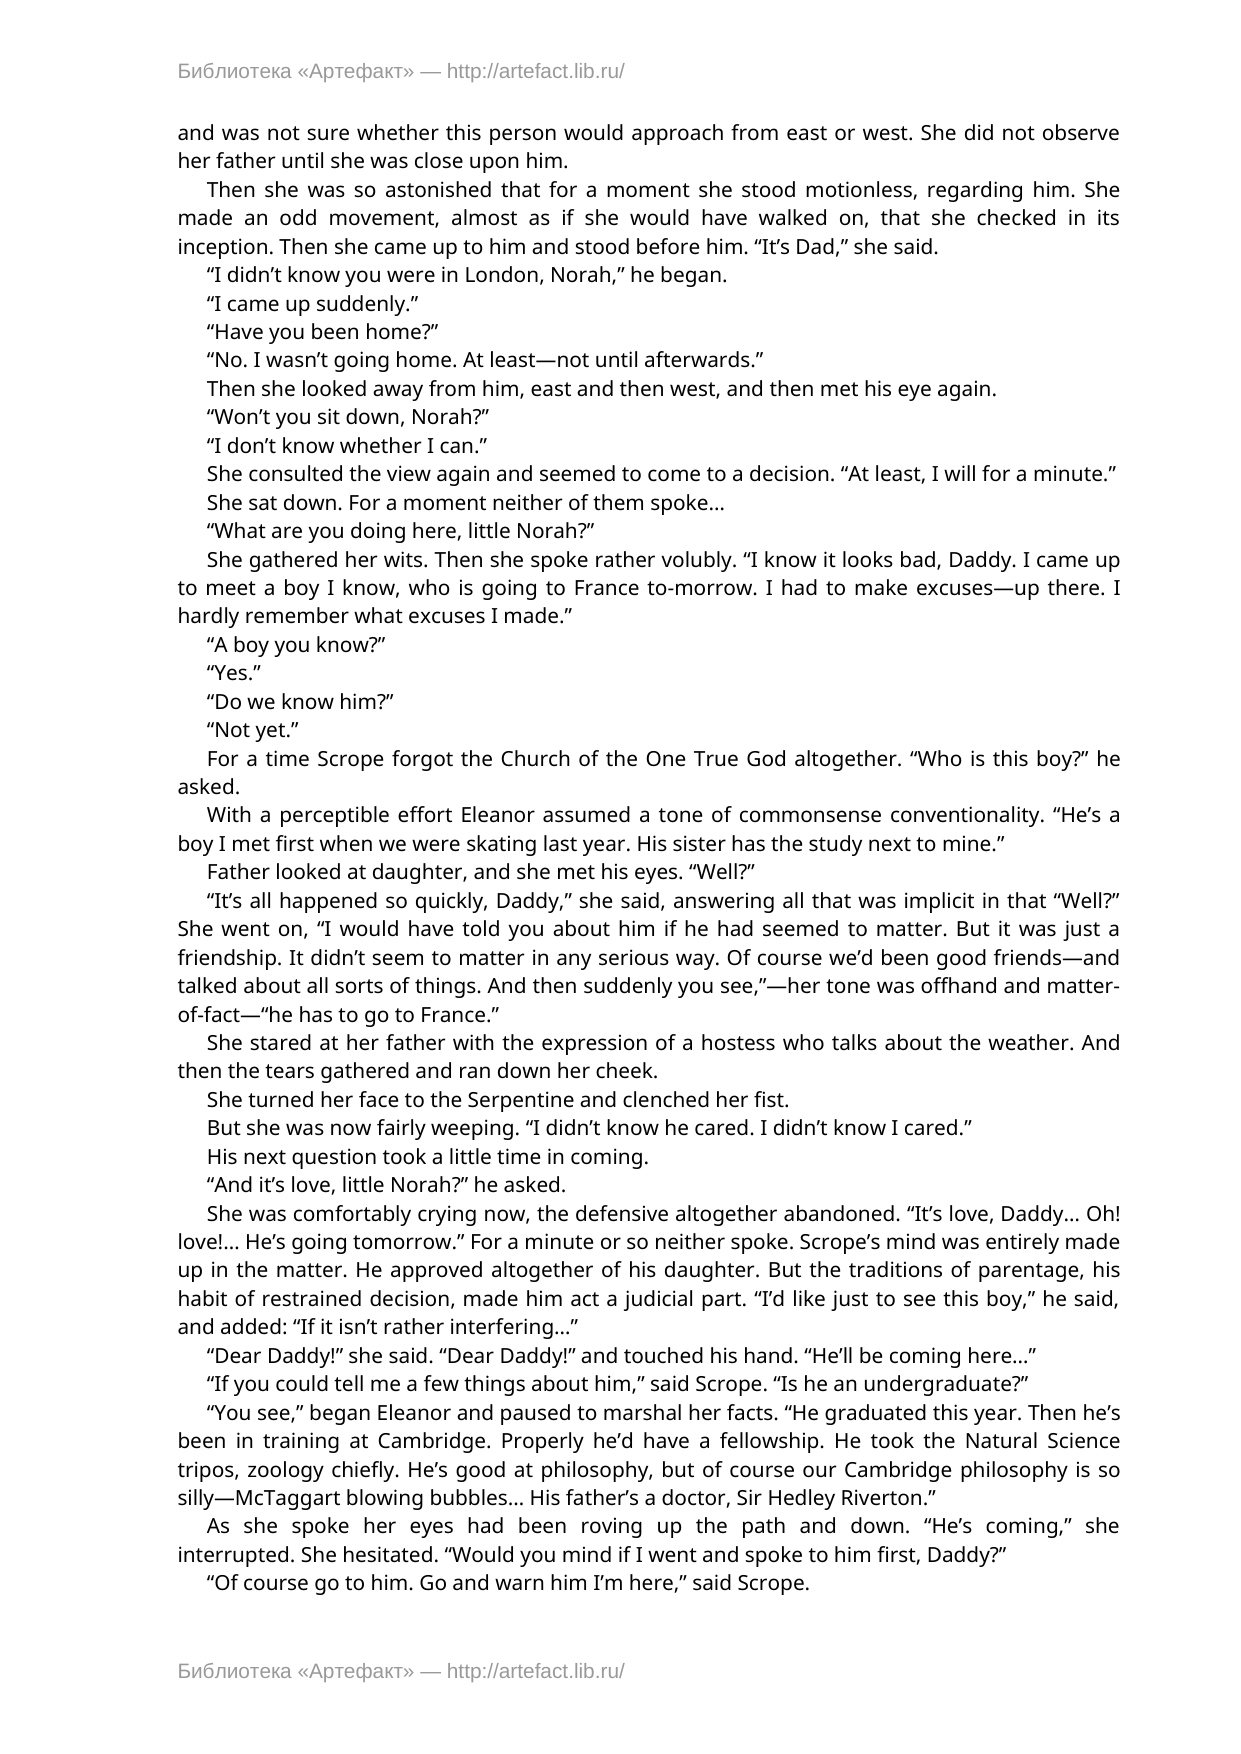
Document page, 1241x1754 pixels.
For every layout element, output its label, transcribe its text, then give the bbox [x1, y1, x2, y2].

text “I came up suddenly.” [177, 289, 1122, 317]
text Father looked at daughter, and she met his eyes. “Well?” [177, 857, 1122, 886]
text His next question took a little time in coming. [177, 1142, 1122, 1170]
text She gathered her wits. Then she spoke rather volubly. “I know it looks bad, Daddy. I came up to meet a boy I know, who is going to France to-morrow. I had to make excuses—up there. I hardly remember what excuses I made.” [177, 545, 1122, 630]
text Then she was so astonished that for a moment she stood motionless, regarding him. She made an odd movement, almost as if she would have walked on, that she checked in its inception. Then she came up to him and stood before him. “It’s Dad,” she said. [177, 175, 1122, 260]
text Then she looked away from him, east and then west, and then met his eye again. [177, 374, 1122, 402]
text She stared at her father with the expression of a hostess who talks about the weather. And then the tears gathered and ran down her cheek. [177, 1028, 1122, 1085]
text With a perceptible effort Eleanor assumed a tone of commonsense conventionality. “He’s a boy I met first when we were skating last year. His sister has the study next to mine.” [177, 801, 1122, 857]
text She consulted the view again and seemed to come to a decision. “At least, I will for a minute.” [177, 459, 1122, 488]
text “You see,” began Eleanor and paused to marshal her facts. “He graduated this year. Then he’s been in training at Cambridge. Properly he’d have a fellowship. He took the Natural Science tripos, zoology chiefly. He’s good at philosophy, but of course our Cambridge philosophy is so silly—McTaggart blowing bubbles… His father’s a doctor, Sir Hedley Riverton.” [177, 1398, 1122, 1512]
text “It’s all happened so quickly, Daddy,” she said, answering all that was implicit in that “Well?” She went on, “I would have told you about him if he had seemed to matter. But it was just a friendship. It didn’t seem to matter in any serious way. Of course we’d been good friends—and talked about all sorts of things. And then suddenly you see,”—her tone was offhand and matter-of-fact—“he has to go to France.” [177, 886, 1122, 1028]
text “A boy you know?” [177, 630, 1122, 658]
text “No. I wasn’t going home. At least—not until afterwards.” [177, 346, 1122, 374]
text “Not yet.” [177, 715, 1122, 744]
text “Yes.” [177, 658, 1122, 687]
text “Do we know him?” [177, 687, 1122, 715]
text “I didn’t know you were in London, Norah,” he began. [177, 260, 1122, 289]
text “Have you been home?” [177, 317, 1122, 346]
text She turned her face to the Serpentine and clenched her fist. [177, 1085, 1122, 1113]
text But she was now fairly weeping. “I didn’t know he cared. I didn’t know I cared.” [177, 1113, 1122, 1142]
text “And it’s love, little Norah?” he asked. [177, 1170, 1122, 1199]
text “I don’t know whether I can.” [177, 431, 1122, 459]
text She was comfortably crying now, the defensive altogether abandoned. “It’s love, Daddy… Oh! love!… He’s going tomorrow.” For a minute or so neither spoke. Scrope’s mind was entirely made up in the matter. He approved altogether of his daughter. But the traditions of parentage, his habit of restrained decision, made him act a judicial part. “I’d like just to see this boy,” he said, and added: “If it isn’t rather interfering…” [177, 1199, 1122, 1341]
text “If you could tell me a few things about him,” said Scrope. “Is he an undergraduate?” [177, 1369, 1122, 1398]
text “Won’t you sit down, Norah?” [177, 402, 1122, 431]
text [177, 118, 1122, 175]
text For a time Scrope forgot the Church of the One True God altogether. “Who is this boy?” he asked. [177, 744, 1122, 801]
text As she spoke her eyes had been roving up the path and down. “He’s coming,” she interrupted. She hesitated. “Would you mind if I went and spoke to him first, Daddy?” [177, 1512, 1122, 1568]
text She sat down. For a moment neither of them spoke… [177, 488, 1122, 516]
text “Of course go to him. Go and warn him I’m here,” said Scrope. [177, 1568, 1122, 1597]
text “What are you doing here, little Norah?” [177, 516, 1122, 545]
text “Dear Daddy!” she said. “Dear Daddy!” and touched his hand. “He’ll be coming here…” [177, 1341, 1122, 1369]
